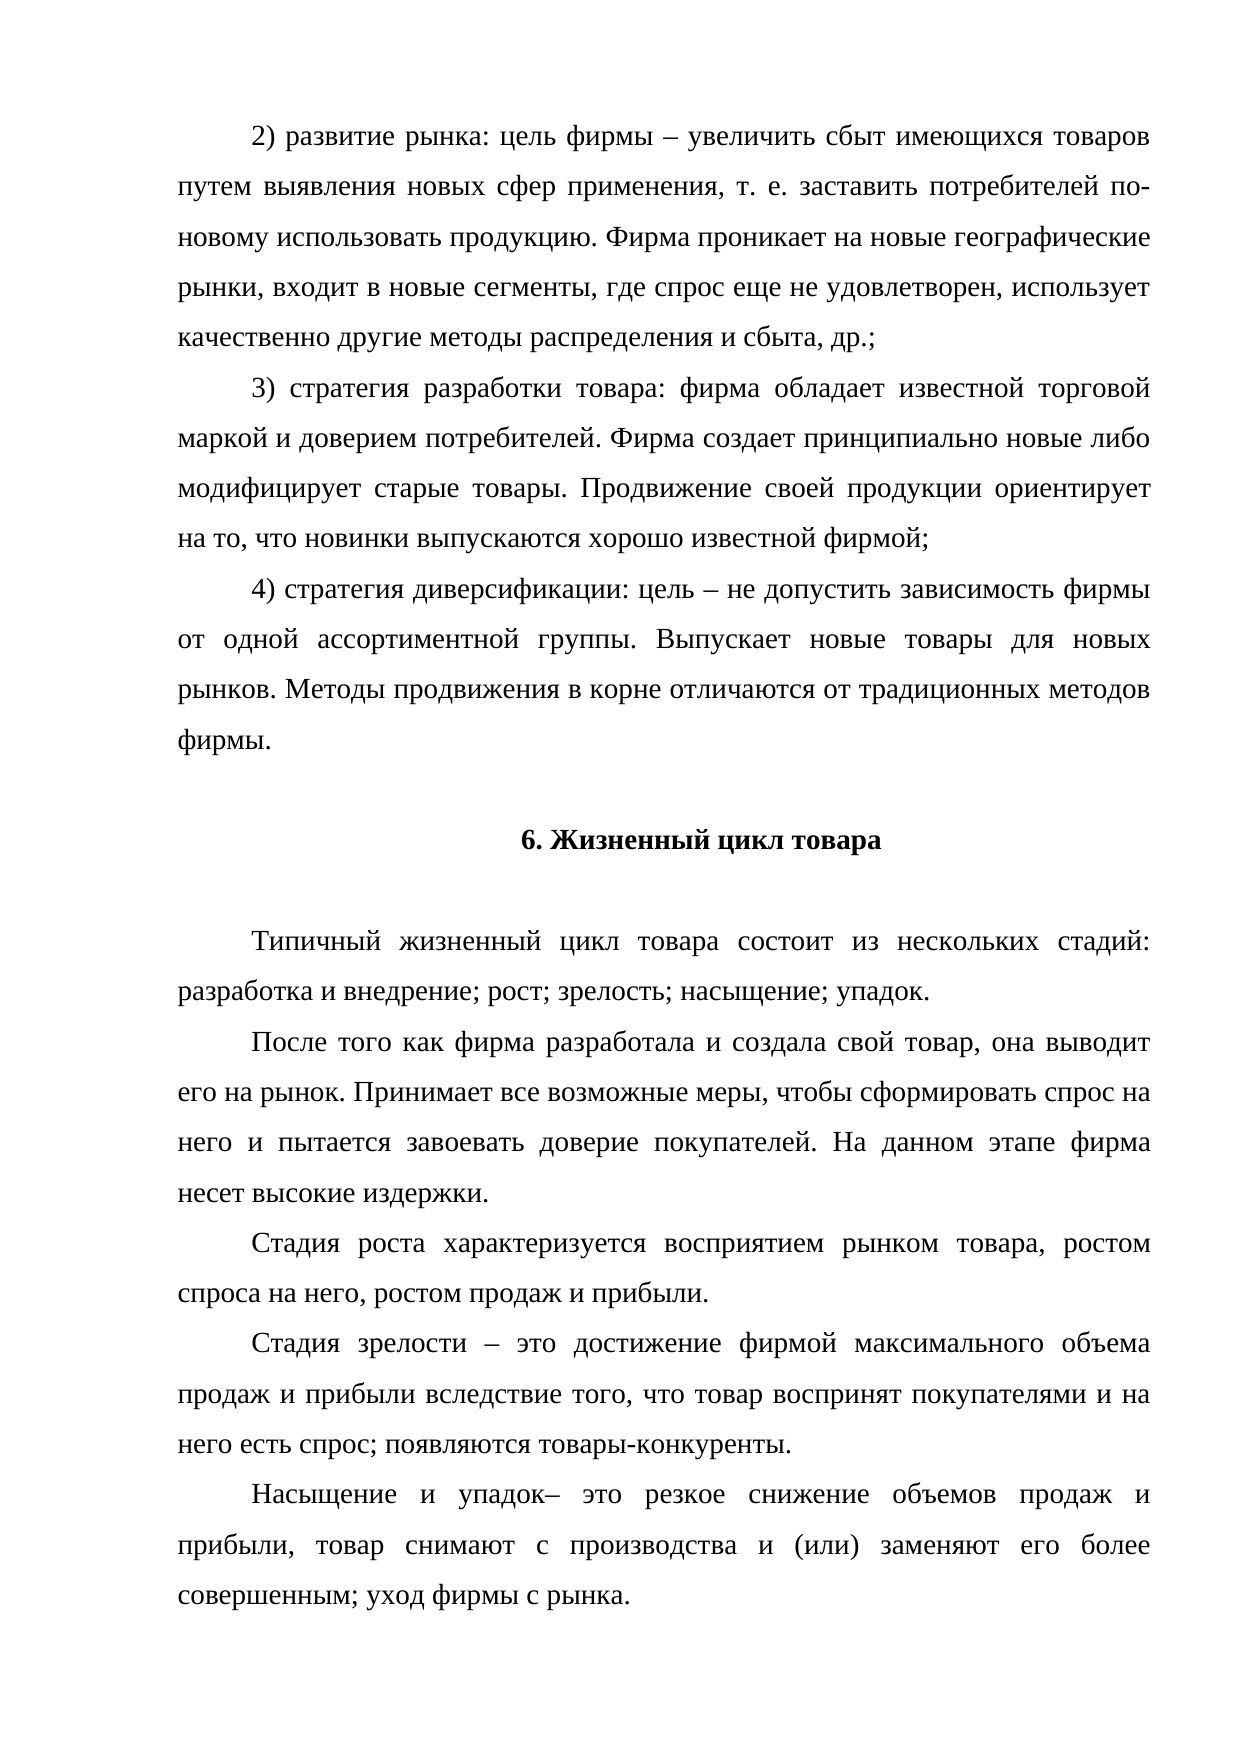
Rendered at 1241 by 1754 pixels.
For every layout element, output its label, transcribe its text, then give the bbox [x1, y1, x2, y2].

text После того как фирма разработала и создала свой товар, она выводит его на рынок. Принимает все возможные меры, чтобы сформировать спрос на него и пытается завоевать доверие покупателей. На данном этапе фирма несет высокие издержки. [177, 1024, 1152, 1208]
text Стадия зрелости – это достижение фирмой максимального объема продаж и прибыли вследствие того, что товар воспринят покупателями и на него есть спрос; появляются товары-конкуренты. [177, 1326, 1152, 1460]
text Типичный жизненный цикл товара состоит из нескольких стадий: разработка и внедрение; рост; зрелость; насыщение; упадок. [177, 923, 1152, 1007]
text Насыщение и упадок– это резкое снижение объемов продаж и прибыли, товар снимают с производства и (или) заменяют его более совершенным; уход фирмы с рынка. [177, 1477, 1152, 1611]
text 4) стратегия диверсификации: цель – не допустить зависимость фирмы от одной ассортиментной группы. Выпускает новые товары для новых рынков. Методы продвижения в корне отличаются от традиционных методов фирмы. [177, 571, 1152, 755]
text 6. Жизненный цикл товара [177, 822, 1152, 856]
text 3) стратегия разработки товара: фирма обладает известной торговой маркой и доверием потребителей. Фирма создает принципиально новые либо модифицирует старые товары. Продвижение своей продукции ориентирует на то, что новинки выпускаются хорошо известной фирмой; [177, 370, 1152, 554]
text 2) развитие рынка: цель фирмы – увеличить сбыт имеющихся товаров путем выявления новых сфер применения, т. е. заставить потребителей по-новому использовать продукцию. Фирма проникает на новые географические рынки, входит в новые сегменты, где спрос еще не удовлетворен, использует качественно другие методы распределения и сбыта, др.; [177, 118, 1152, 353]
text Стадия роста характеризуется восприятием рынком товара, ростом спроса на него, ростом продаж и прибыли. [177, 1225, 1152, 1309]
